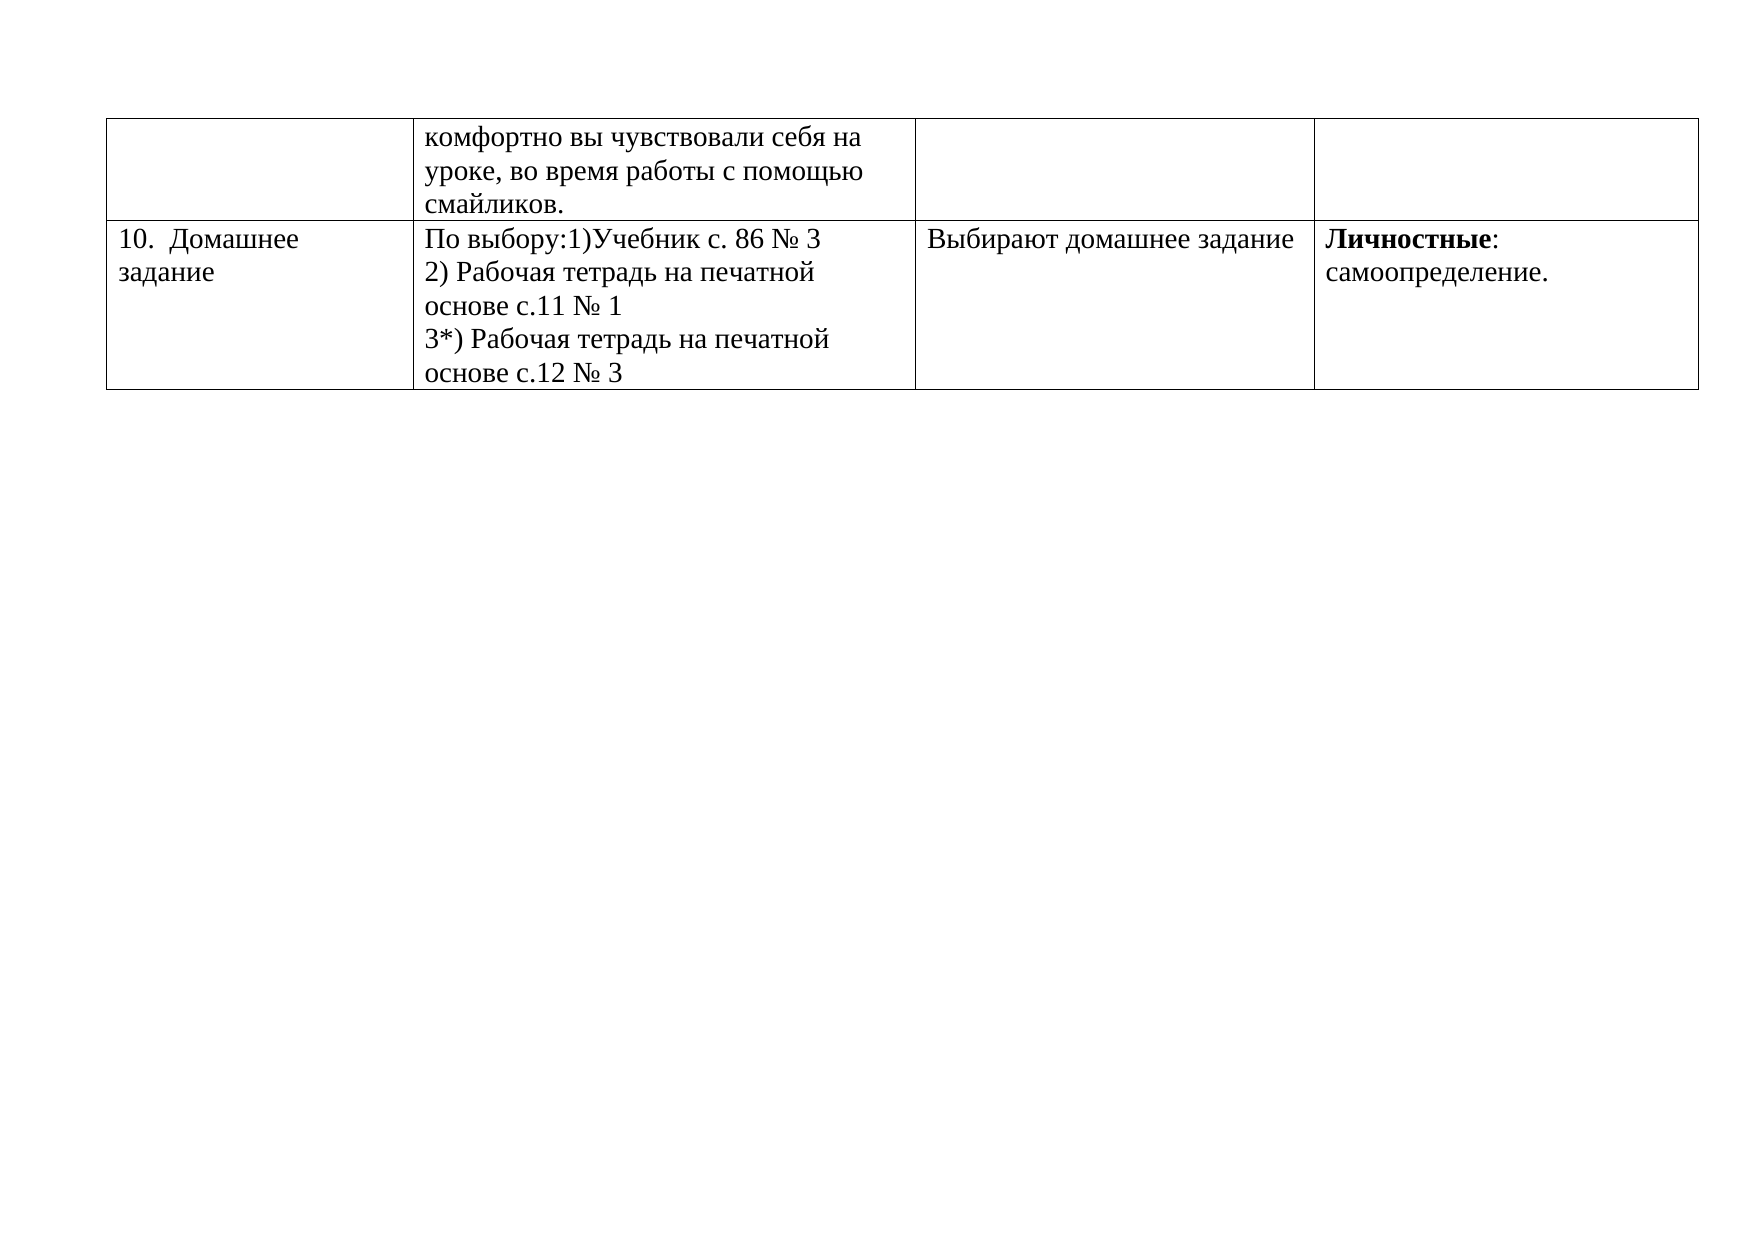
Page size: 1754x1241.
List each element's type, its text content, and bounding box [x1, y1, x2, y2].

table_cell 10. Домашнее задание [107, 221, 413, 388]
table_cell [916, 119, 1314, 220]
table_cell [1315, 119, 1698, 220]
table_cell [414, 119, 915, 220]
table_cell Личностные: самоопределение. [1315, 221, 1698, 388]
table_cell По выбору:1)Учебник с. 86 № 3 2) Рабочая тетрадь на печатной основе с.11 № 1 3*) Рабочая тетрадь на печатной основе с.12 № 3 [414, 221, 915, 388]
table_cell Выбирают домашнее задание [916, 221, 1314, 388]
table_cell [107, 119, 413, 220]
